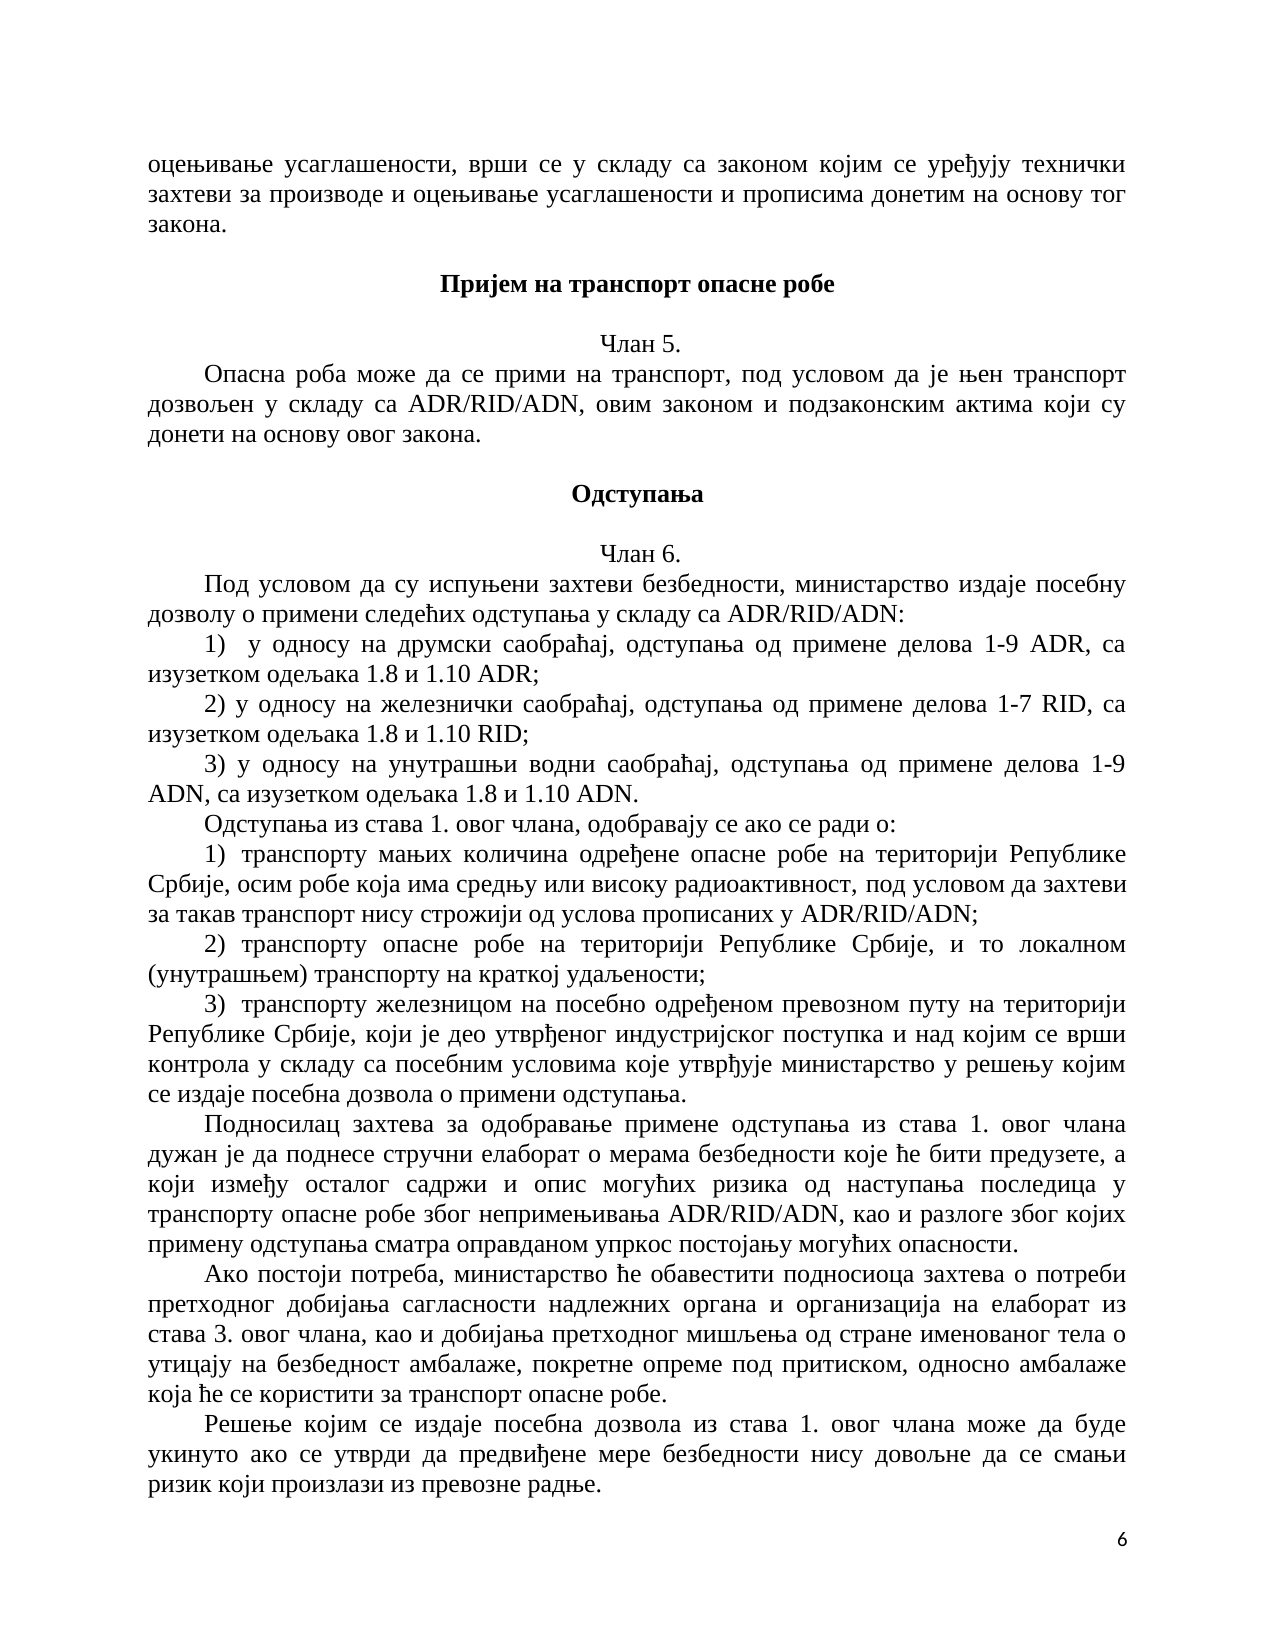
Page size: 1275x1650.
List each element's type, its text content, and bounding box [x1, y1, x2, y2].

text Опасна роба може да се прими на транспорт, под условом да је њен транспорт дозвољен у складу са ADR/RID/ADN, овим законом и подзаконским актима који су донети на основу овог закона. [148, 358, 1127, 448]
text Подносилац захтева за одобравање примене одступања из става 1. овог члана дужан је да поднесе стручни елаборат о мерама безбедности које ће бити предузете, а који између осталог садржи и опис могућих ризика од наступања последица у транспорту опасне робе због непримењивања ADR/RID/ADN, као и разлоге због којих примену одступања сматра оправданом упркос постојању могућих опасности. [148, 1108, 1127, 1258]
text Ако постоји потреба, министарство ће обавестити подносиоца захтева о потреби претходног добијања сагласности надлежних органа и организација на елаборат из става 3. овог члана, као и добијања претходног мишљења од стране именованог тела о утицају на безбедност амбалаже, покретне опреме под притиском, односно амбалаже која ће се користити за транспорт опасне робе. [148, 1258, 1127, 1408]
text Решење којим се издаје посебна дозвола из става 1. овог члана може да буде укинуто ако се утврди да предвиђене мере безбедности нису довољне да се смањи ризик који произлази из превозне радње. [148, 1408, 1127, 1498]
list транспорту железницом на посебно одређеном превозном путу на територији Републике Србије, који је део утврђеног индустријског поступка и над којим се врши контрола у складу са посебним условима које утврђује министарство у решењу којим се издаје посебна дозвола о примени одступања. [148, 988, 1127, 1108]
text 3) у односу на унутрашњи водни саобраћај, одступања од примене делова 1-9 ADN, са изузетком одељака 1.8 и 1.10 ADN. [148, 748, 1127, 808]
text Под условом да су испуњени захтеви безбедности, министарство издаје посебну дозволу о примени следећих одступања у складу са ADR/RID/ADN: [148, 568, 1127, 628]
text Пријем на транспорт опасне робе [148, 268, 1127, 298]
list транспорту мањих количина одређене опасне робе на територији Републике Србије, осим робе која има средњу или високу радиоактивност, под условом да захтеви за такав транспорт нису строжији од услова прописаних у ADR/RID/ADN; [148, 838, 1127, 928]
list транспорту опасне робе на територији Републике Србије, и то локалном (унутрашњем) транспорту на краткој удаљености; [148, 928, 1127, 988]
text 1) у односу на друмски саобраћај, одступања од примене делова 1-9 ADR, са изузетком одељака 1.8 и 1.10 ADR; [148, 628, 1127, 688]
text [148, 148, 1127, 238]
text 2) у односу на железнички саобраћај, одступања од примене делова 1-7 RID, са изузетком одељака 1.8 и 1.10 RID; [148, 688, 1127, 748]
text Одступања из става 1. овог члана, одобравају се ако се ради о: [148, 808, 1127, 838]
text Одступања [148, 478, 1127, 508]
